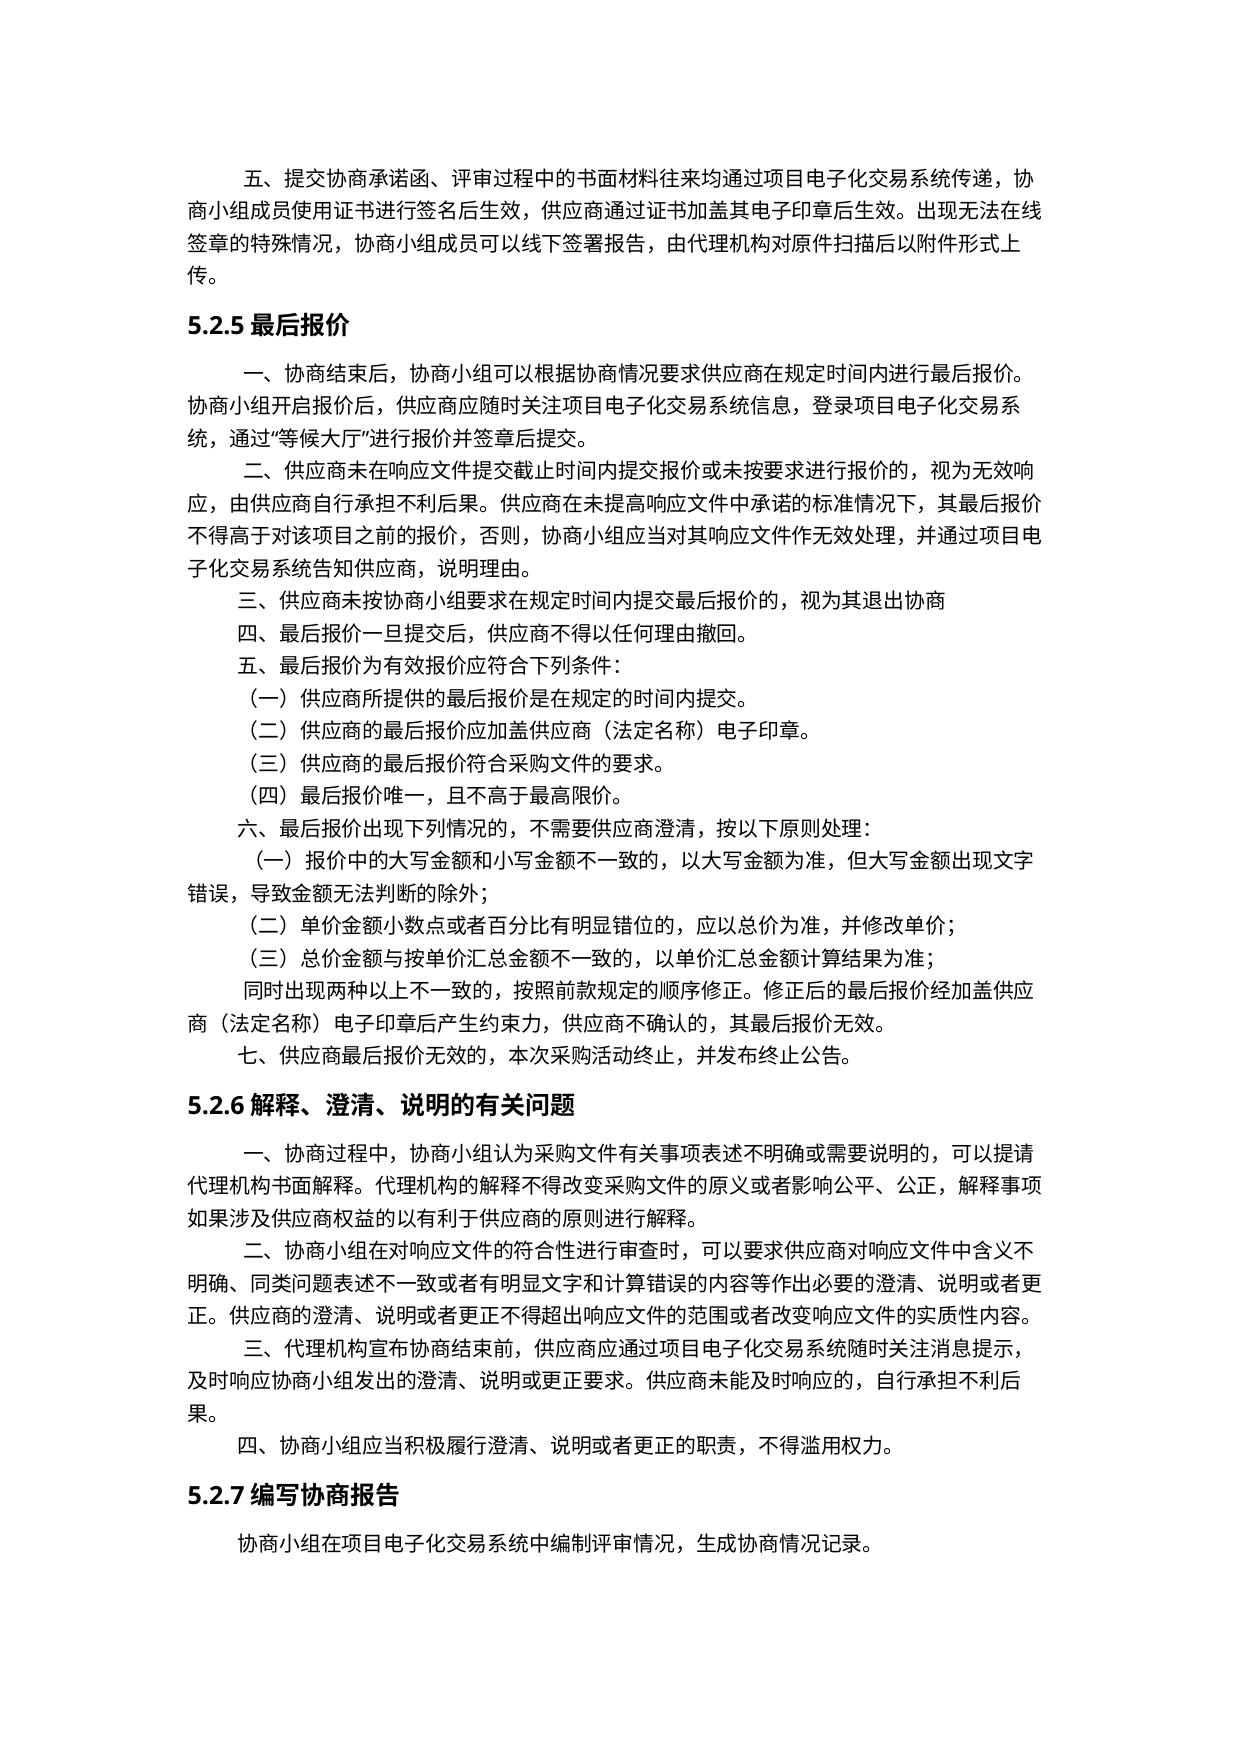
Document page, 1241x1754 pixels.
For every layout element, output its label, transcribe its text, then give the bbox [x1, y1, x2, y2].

text 二、协商小组在对响应文件的符合性进行审查时，可以要求供应商对响应文件中含义不明确、同类问题表述不一致或者有明显文字和计算错误的内容等作出必要的澄清、说明或者更正。供应商的澄清、说明或者更正不得超出响应文件的范围或者改变响应文件的实质性内容。 [187, 1234, 1053, 1332]
text 5.2.6解释、澄清、说明的有关问题 [187, 1072, 1053, 1137]
text 5.2.5最后报价 [187, 292, 1053, 357]
text （四）最后报价唯一，且不高于最高限价。 [187, 779, 1053, 812]
text （二）单价金额小数点或者百分比有明显错位的，应以总价为准，并修改单价； [187, 909, 1053, 942]
text 协商小组在项目电子化交易系统中编制评审情况，生成协商情况记录。 [187, 1527, 1053, 1559]
text （二）供应商的最后报价应加盖供应商（法定名称）电子印章。 [187, 714, 1053, 747]
text （一）报价中的大写金额和小写金额不一致的，以大写金额为准，但大写金额出现文字错误，导致金额无法判断的除外； [187, 844, 1053, 909]
text 5.2.7编写协商报告 [187, 1462, 1053, 1527]
text 四、最后报价一旦提交后，供应商不得以任何理由撤回。 [187, 617, 1053, 649]
text 二、供应商未在响应文件提交截止时间内提交报价或未按要求进行报价的，视为无效响应，由供应商自行承担不利后果。供应商在未提高响应文件中承诺的标准情况下，其最后报价不得高于对该项目之前的报价，否则，协商小组应当对其响应文件作无效处理，并通过项目电子化交易系统告知供应商，说明理由。 [187, 454, 1053, 584]
text （三）总价金额与按单价汇总金额不一致的，以单价汇总金额计算结果为准； [187, 942, 1053, 974]
text 一、协商过程中，协商小组认为采购文件有关事项表述不明确或需要说明的，可以提请代理机构书面解释。代理机构的解释不得改变采购文件的原义或者影响公平、公正，解释事项如果涉及供应商权益的以有利于供应商的原则进行解释。 [187, 1137, 1053, 1234]
text 六、最后报价出现下列情况的，不需要供应商澄清，按以下原则处理： [187, 812, 1053, 844]
text （一）供应商所提供的最后报价是在规定的时间内提交。 [187, 682, 1053, 714]
text 三、代理机构宣布协商结束前，供应商应通过项目电子化交易系统随时关注消息提示，及时响应协商小组发出的澄清、说明或更正要求。供应商未能及时响应的，自行承担不利后果。 [187, 1332, 1053, 1429]
text 一、协商结束后，协商小组可以根据协商情况要求供应商在规定时间内进行最后报价。协商小组开启报价后，供应商应随时关注项目电子化交易系统信息，登录项目电子化交易系统，通过“等候大厅”进行报价并签章后提交。 [187, 357, 1053, 454]
text 五、最后报价为有效报价应符合下列条件： [187, 649, 1053, 682]
text （三）供应商的最后报价符合采购文件的要求。 [187, 747, 1053, 779]
text 三、供应商未按协商小组要求在规定时间内提交最后报价的，视为其退出协商 [187, 584, 1053, 617]
text 同时出现两种以上不一致的，按照前款规定的顺序修正。修正后的最后报价经加盖供应商（法定名称）电子印章后产生约束力，供应商不确认的，其最后报价无效。 [187, 974, 1053, 1039]
text 五、提交协商承诺函、评审过程中的书面材料往来均通过项目电子化交易系统传递，协商小组成员使用证书进行签名后生效，供应商通过证书加盖其电子印章后生效。出现无法在线签章的特殊情况，协商小组成员可以线下签署报告，由代理机构对原件扫描后以附件形式上传。 [187, 162, 1053, 292]
text 七、供应商最后报价无效的，本次采购活动终止，并发布终止公告。 [187, 1039, 1053, 1072]
text 四、协商小组应当积极履行澄清、说明或者更正的职责，不得滥用权力。 [187, 1429, 1053, 1462]
